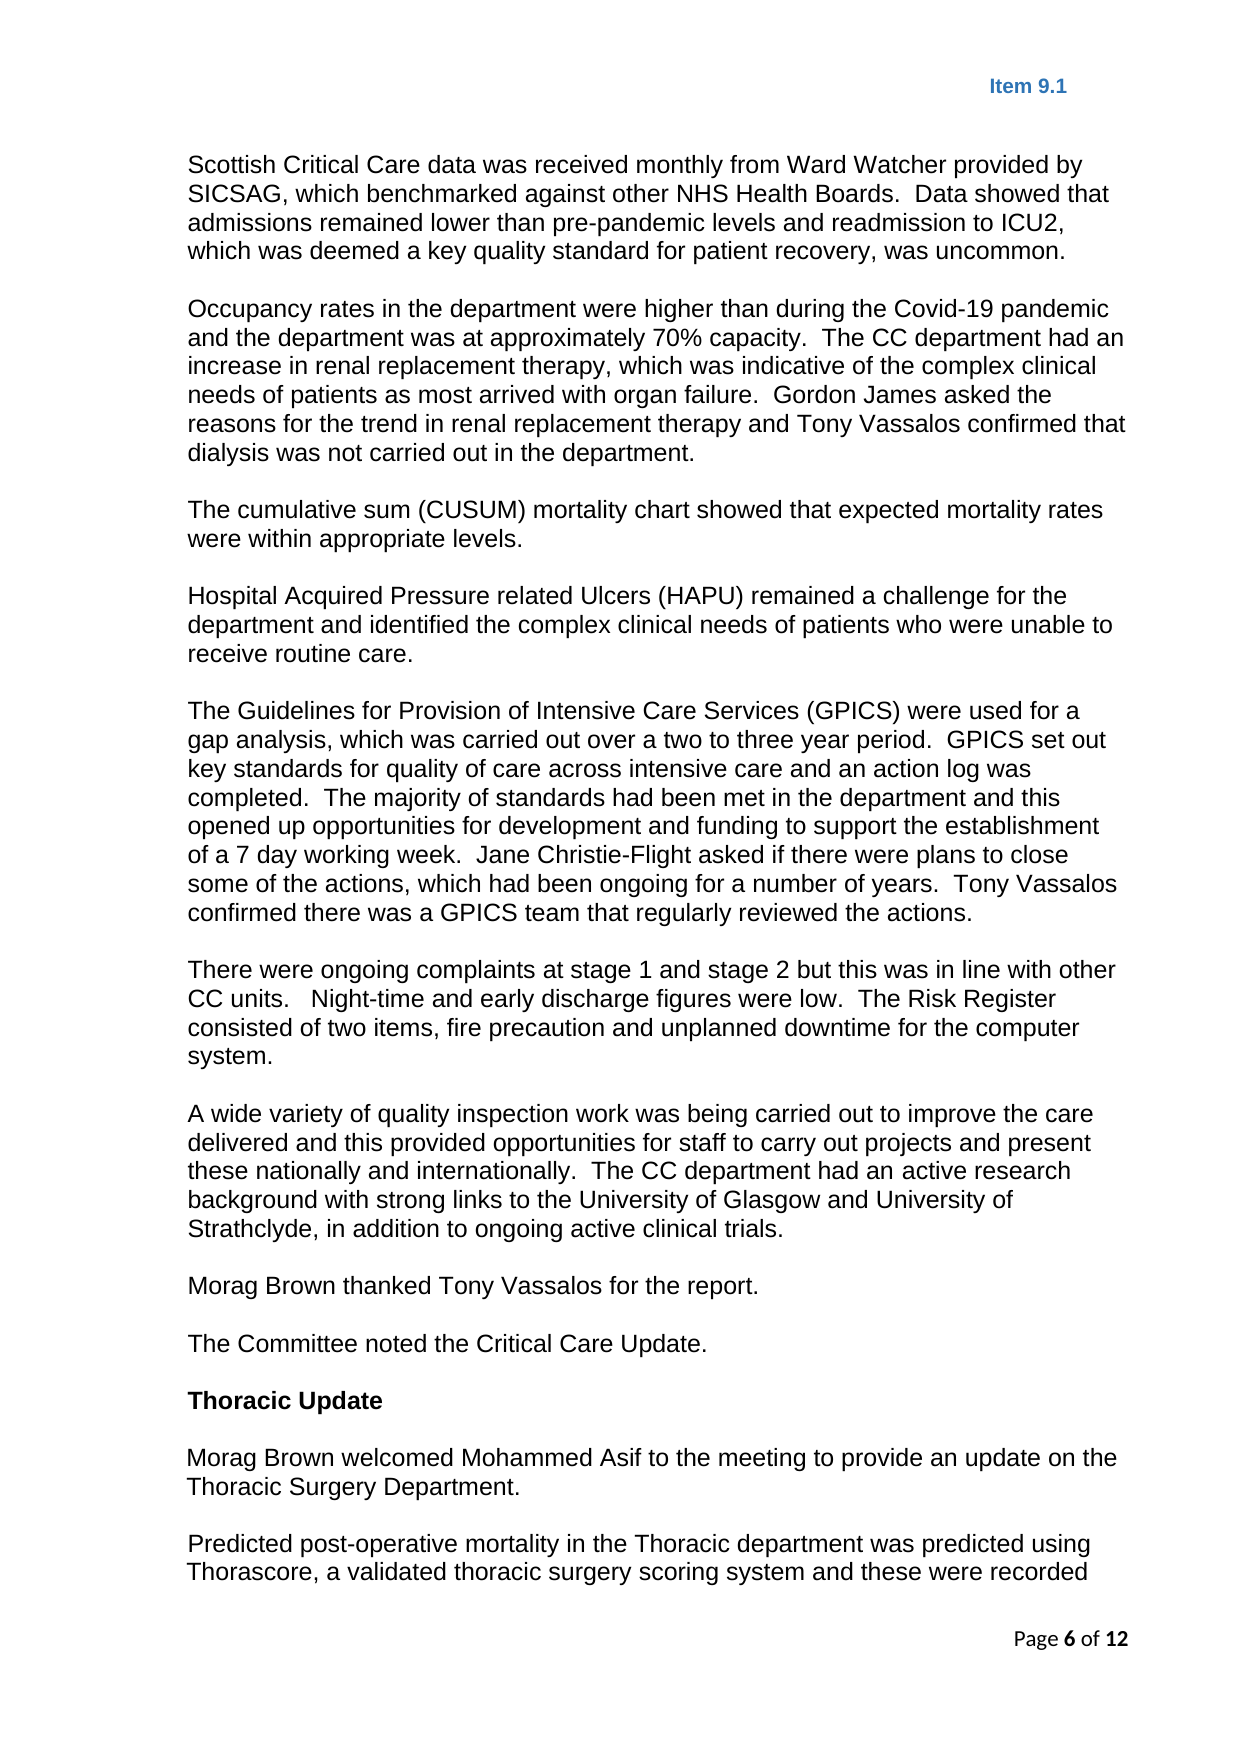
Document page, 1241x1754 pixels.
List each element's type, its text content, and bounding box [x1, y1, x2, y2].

text The Committee noted the Critical Care Update. [187, 1329, 1128, 1357]
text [186, 1528, 1128, 1586]
text Thoracic Update [187, 1386, 1128, 1415]
text Hospital Acquired Pressure related Ulcers (HAPU) remained a challenge for the department and identified the complex clinical needs of patients who were unable to receive routine care. [187, 581, 1128, 667]
text Morag Brown thanked Tony Vassalos for the report. [187, 1271, 1128, 1300]
text The cumulative sum (CUSUM) mortality chart showed that expected mortality rates were within appropriate levels. [187, 495, 1128, 552]
text Occupancy rates in the department were higher than during the Covid-19 pandemic and the department was at approximately 70% capacity. The CC department had an increase in renal replacement therapy, which was indicative of the complex clinical needs of patients as most arrived with organ failure. Gordon James asked the reasons for the trend in renal replacement therapy and Tony Vassalos confirmed that dialysis was not carried out in the department. [187, 294, 1128, 466]
text Scottish Critical Care data was received monthly from Ward Watcher provided by SICSAG, which benchmarked against other NHS Health Boards. Data showed that admissions remained lower than pre-pandemic levels and readmission to ICU2, which was deemed a key quality standard for patient recovery, was uncommon. [187, 150, 1128, 265]
text The Guidelines for Provision of Intensive Care Services (GPICS) were used for a gap analysis, which was carried out over a two to three year period. GPICS set out key standards for quality of care across intensive care and an action log was completed. The majority of standards had been met in the department and this opened up opportunities for development and funding to support the establishment of a 7 day working week. Jane Christie-Flight asked if there were plans to close some of the actions, which had been ongoing for a number of years. Tony Vassalos confirmed there was a GPICS team that regularly reviewed the actions. [187, 696, 1128, 926]
text There were ongoing complaints at stage 1 and stage 2 but this was in line with other CC units. Night-time and early discharge figures were low. The Risk Register consisted of two items, fire precaution and unplanned downtime for the computer system. [187, 955, 1128, 1070]
text A wide variety of quality inspection work was being carried out to improve the care delivered and this provided opportunities for staff to carry out projects and present these nationally and internationally. The CC department had an active research background with strong links to the University of Glasgow and University of Strathclyde, in addition to ongoing active clinical trials. [187, 1099, 1128, 1242]
text Morag Brown welcomed Mohammed Asif to the meeting to provide an update on the Thoracic Surgery Department. [186, 1443, 1128, 1501]
